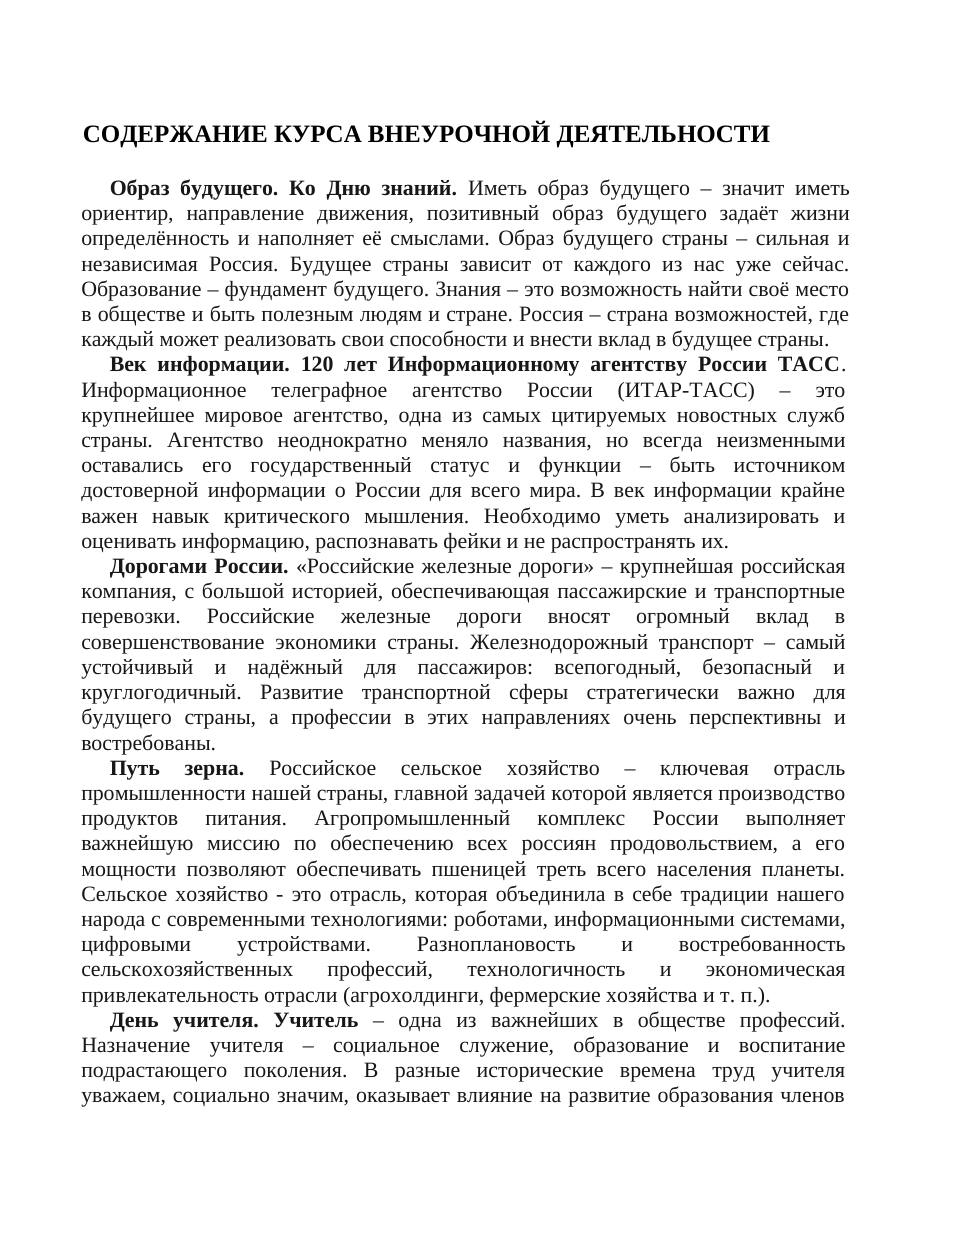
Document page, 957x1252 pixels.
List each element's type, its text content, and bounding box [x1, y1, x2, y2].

text Дорогами России. «Российские железные дороги» – крупнейшая российская компания, с большой историей, обеспечивающая пассажирские и транспортные перевозки. Российские железные дороги вносят огромный вклад в совершенствование экономики страны. Железнодорожный транспорт – самый устойчивый и надёжный для пассажиров: всепогодный, безопасный и круглогодичный. Развитие транспортной сферы стратегически важно для будущего страны, а профессии в этих направлениях очень перспективны и востребованы. [81, 553, 846, 755]
text Образ будущего. Ко Дню знаний. Иметь образ будущего – значит иметь ориентир, направление движения, позитивный образ будущего задаёт жизни определённость и наполняет её смыслами. Образ будущего страны – сильная и независимая Россия. Будущее страны зависит от каждого из нас уже сейчас. Образование – фундамент будущего. Знания – это возможность найти своё место в обществе и быть полезным людям и стране. Россия – страна возможностей, где каждый может реализовать свои способности и внести вклад в будущее страны. [81, 175, 850, 351]
subtitle СОДЕРЖАНИЕ КУРСА ВНЕУРОЧНОЙ ДЕЯТЕЛЬНОСТИ [83, 119, 845, 148]
text Путь зерна. Российское сельское хозяйство – ключевая отрасль промышленности нашей страны, главной задачей которой является производство продуктов питания. Агропромышленный комплекс России выполняет важнейшую миссию по обеспечению всех россиян продовольствием, а его мощности позволяют обеспечивать пшеницей треть всего населения планеты. Сельское хозяйство - это отрасль, которая объединила в себе традиции нашего народа с современными технологиями: роботами, информационными системами, цифровыми устройствами. Разноплановость и востребованность сельскохозяйственных профессий, технологичность и экономическая привлекательность отрасли (агрохолдинги, фермерские хозяйства и т. п.). [81, 755, 846, 1007]
text Век информации. 120 лет Информационному агентству России ТАСС. Информационное телеграфное агентство России (ИТАР-ТАСС) – это крупнейшее мировое агентство, одна из самых цитируемых новостных служб страны. Агентство неоднократно меняло названия, но всегда неизменными оставались его государственный статус и функции – быть источником достоверной информации о России для всего мира. В век информации крайне важен навык критического мышления. Необходимо уметь анализировать и оценивать информацию, распознавать фейки и не распространять их. [81, 351, 846, 553]
